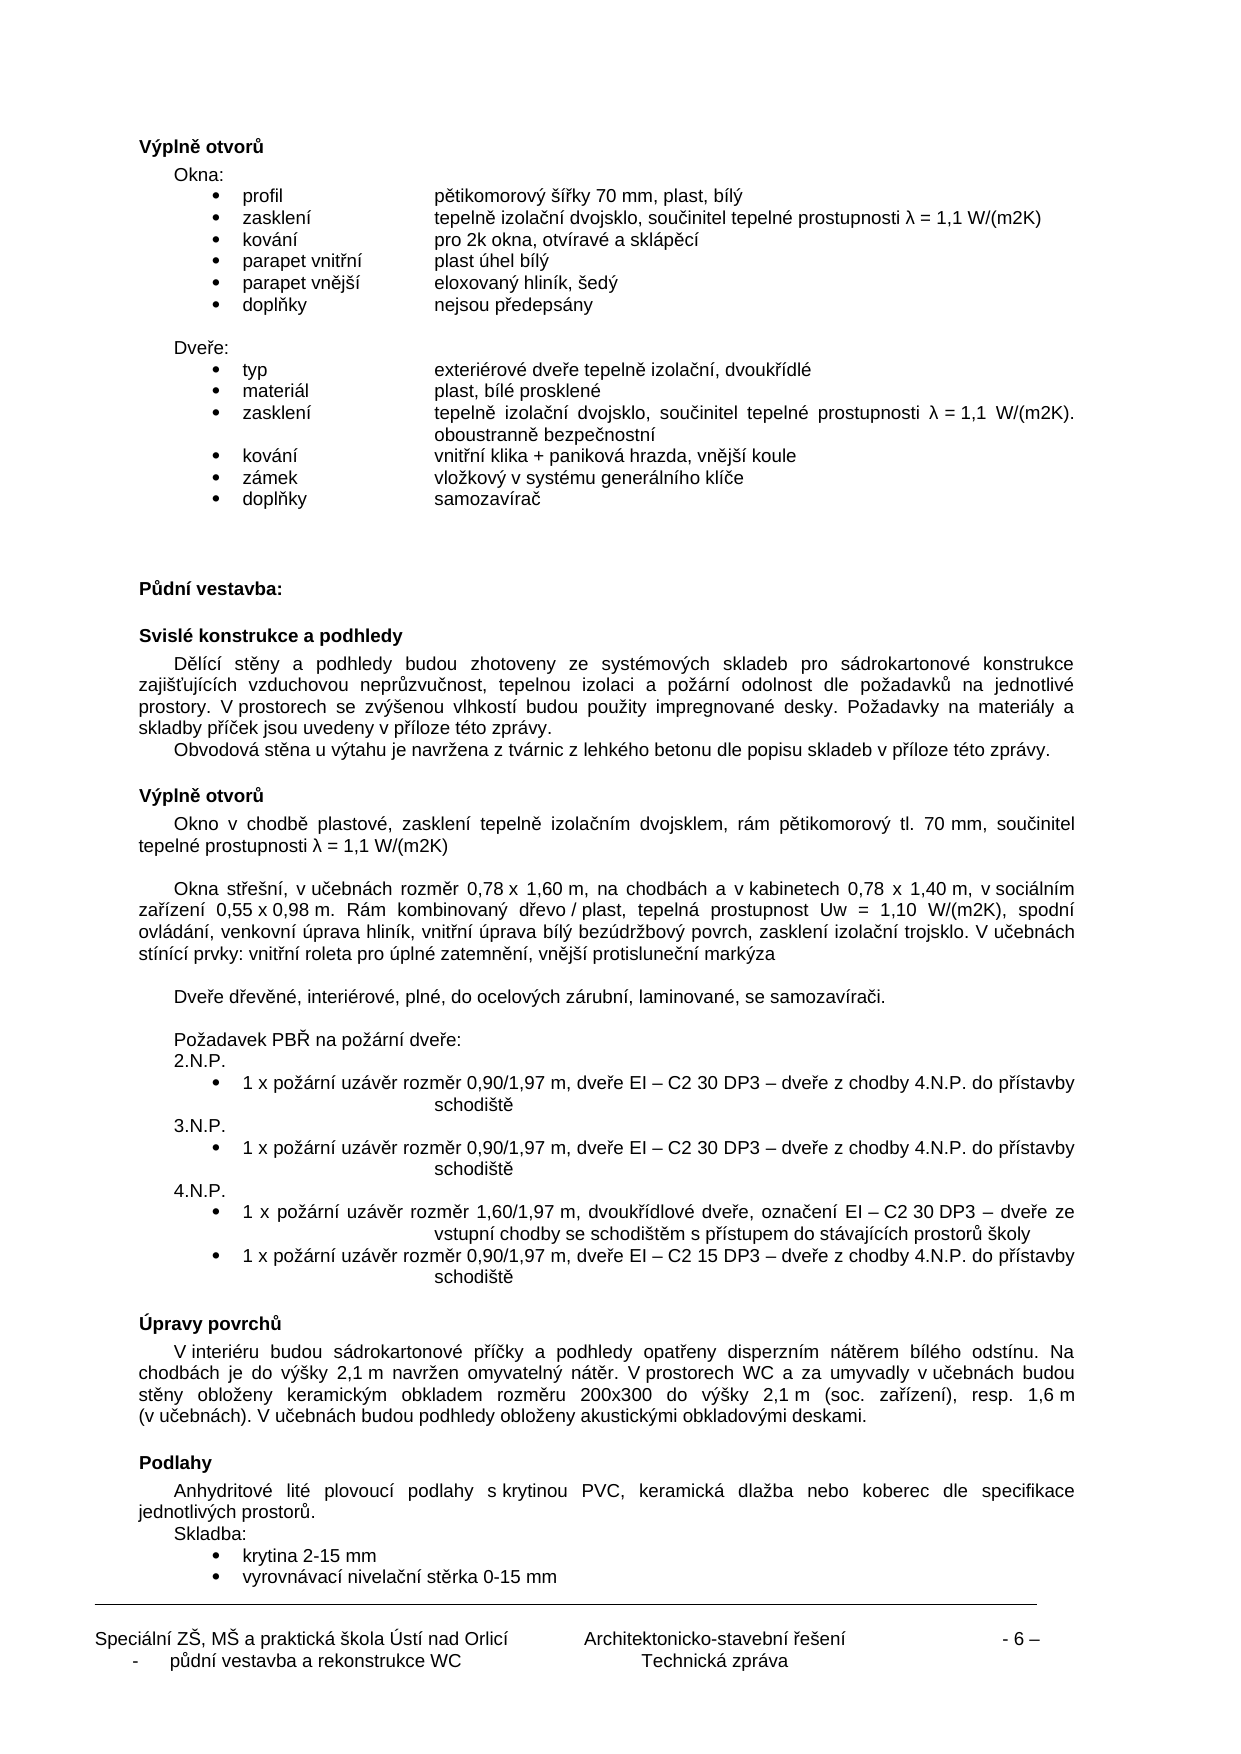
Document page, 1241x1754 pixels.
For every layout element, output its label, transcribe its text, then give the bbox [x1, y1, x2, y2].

text Obvodová stěna u výtahu je navržena z tvárnic z lehkého betonu dle popisu skladeb v příloze této zprávy. [138, 739, 1075, 760]
subtitle Úpravy povrchů [139, 1313, 1075, 1334]
subtitle Půdní vestavba: [139, 578, 1075, 599]
text vyrovnávací nivelační stěrka 0-15 mm [213, 1566, 1075, 1588]
text Dveře dřevěné, interiérové, plné, do ocelových zárubní, laminované, se samozavírači. [138, 986, 1075, 1007]
text 1 x požární uzávěr rozměr 1,60/1,97 m, dvoukřídlové dveře, označení EI – C2 30 DP3 – dveře ze vstupní chodby se schodištěm s přístupem do stávajících prostorů školy [213, 1201, 1075, 1244]
subtitle Podlahy [139, 1452, 1075, 1473]
subtitle Výplně otvorů [139, 785, 1075, 807]
text profil pětikomorový šířky 70 mm, plast, bílý [213, 185, 1075, 207]
text Anhydritové lité plovoucí podlahy s krytinou PVC, keramická dlažba nebo koberec dle specifikace jednotlivých prostorů. [138, 1480, 1075, 1523]
text V interiéru budou sádrokartonové příčky a podhledy opatřeny disperzním nátěrem bílého odstínu. Na chodbách je do výšky 2,1 m navržen omyvatelný nátěr. V prostorech WC a za umyvadly v učebnách budou stěny obloženy keramickým obkladem rozměru 200x300 do výšky 2,1 m (soc. zařízení), resp. 1,6 m (v učebnách). V učebnách budou podhledy obloženy akustickými obkladovými deskami. [138, 1341, 1075, 1427]
text 1 x požární uzávěr rozměr 0,90/1,97 m, dveře EI – C2 30 DP3 – dveře z chodby 4.N.P. do přístavby schodiště [213, 1137, 1075, 1180]
subtitle Svislé konstrukce a podhledy [139, 624, 1075, 646]
text 2.N.P. [138, 1050, 1075, 1072]
text kování vnitřní klika + paniková hrazda, vnější koule [213, 445, 1075, 467]
text materiál plast, bílé prosklené [213, 380, 1075, 402]
text Skladba: [138, 1523, 1075, 1544]
text doplňky nejsou předepsány [213, 293, 1075, 315]
text Dveře: [138, 337, 1075, 358]
text 1 x požární uzávěr rozměr 0,90/1,97 m, dveře EI – C2 30 DP3 – dveře z chodby 4.N.P. do přístavby schodiště [213, 1072, 1075, 1115]
text Dělící stěny a podhledy budou zhotoveny ze systémových skladeb pro sádrokartonové konstrukce zajišťujících vzduchovou neprůzvučnost, tepelnou izolaci a požární odolnost dle požadavků na jednotlivé prostory. V prostorech se zvýšenou vlhkostí budou použity impregnované desky. Požadavky na materiály a skladby příček jsou uvedeny v příloze této zprávy. [138, 652, 1075, 739]
text parapet vnitřní plast úhel bílý [213, 250, 1075, 272]
text zasklení tepelně izolační dvojsklo, součinitel tepelné prostupnosti λ = 1,1 W/(m2K). oboustranně bezpečnostní [213, 402, 1075, 445]
text Okno v chodbě plastové, zasklení tepelně izolačním dvojsklem, rám pětikomorový tl. 70 mm, součinitel tepelné prostupnosti λ = 1,1 W/(m2K) [138, 813, 1075, 856]
subtitle Výplně otvorů [139, 136, 1075, 157]
text zámek vložkový v systému generálního klíče [213, 467, 1075, 488]
text doplňky samozavírač [213, 488, 1075, 510]
text parapet vnější eloxovaný hliník, šedý [213, 272, 1075, 293]
text Požadavek PBŘ na požární dveře: [138, 1029, 1075, 1050]
text kování pro 2k okna, otvíravé a sklápěcí [213, 228, 1075, 250]
text typ exteriérové dveře tepelně izolační, dvoukřídlé [213, 358, 1075, 380]
text krytina 2-15 mm [213, 1544, 1075, 1566]
text Okna střešní, v učebnách rozměr 0,78 x 1,60 m, na chodbách a v kabinetech 0,78 x 1,40 m, v sociálním zařízení 0,55 x 0,98 m. Rám kombinovaný dřevo / plast, tepelná prostupnost Uw = 1,10 W/(m2K), spodní ovládání, venkovní úprava hliník, vnitřní úprava bílý bezúdržbový povrch, zasklení izolační trojsklo. V učebnách stínící prvky: vnitřní roleta pro úplné zatemnění, vnější protisluneční markýza [138, 878, 1075, 964]
text 4.N.P. [138, 1180, 1075, 1201]
text 1 x požární uzávěr rozměr 0,90/1,97 m, dveře EI – C2 15 DP3 – dveře z chodby 4.N.P. do přístavby schodiště [213, 1244, 1075, 1288]
text Okna: [138, 164, 1075, 185]
text 3.N.P. [138, 1115, 1075, 1137]
text zasklení tepelně izolační dvojsklo, součinitel tepelné prostupnosti λ = 1,1 W/(m2K) [213, 207, 1075, 228]
